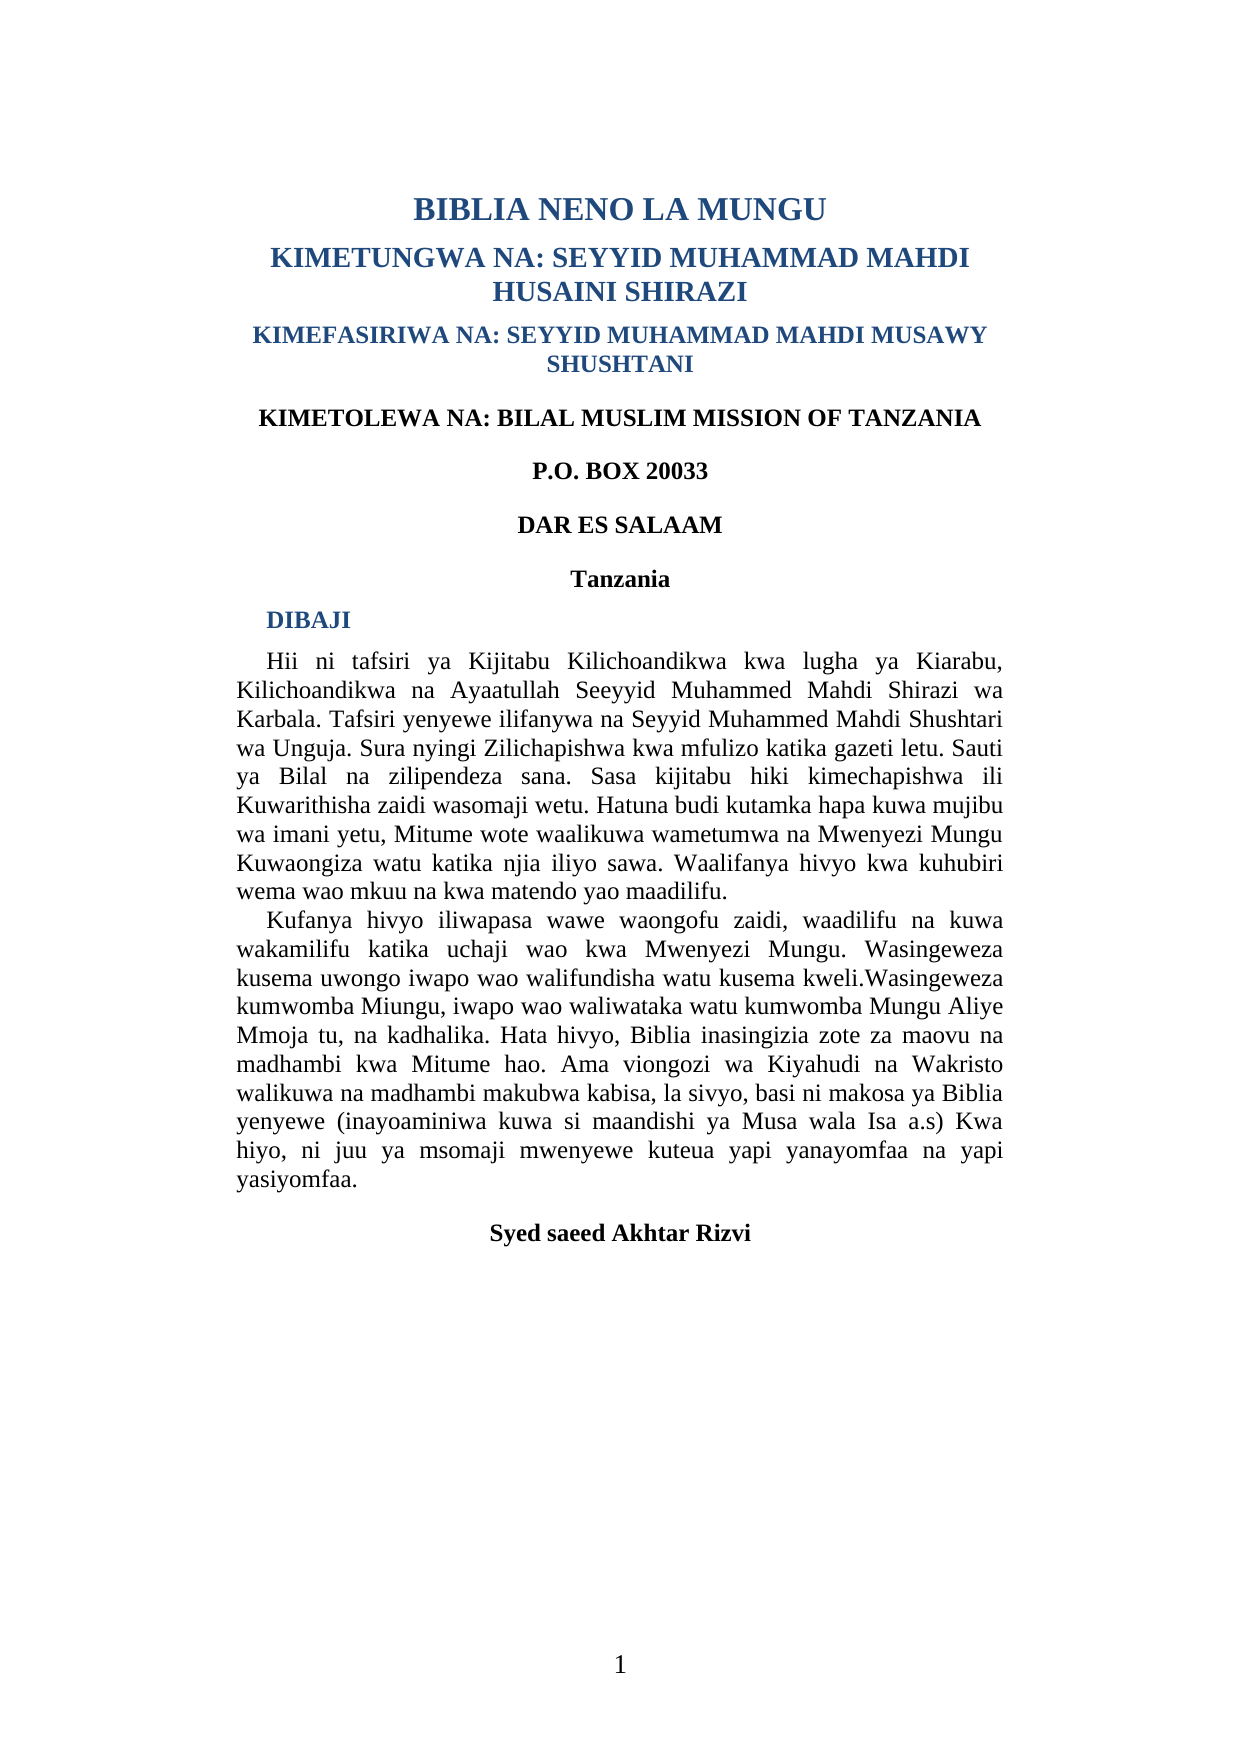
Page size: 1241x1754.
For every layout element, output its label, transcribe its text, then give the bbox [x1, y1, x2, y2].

text Hii ni tafsiri ya Kijitabu Kilichoandikwa kwa lugha ya Kiarabu, Kilichoandikwa na Ayaatullah Seeyyid Muhammed Mahdi Shirazi wa Karbala. Tafsiri yenyewe ilifanywa na Seyyid Muhammed Mahdi Shushtari wa Unguja. Sura nyingi Zilichapishwa kwa mfulizo katika gazeti letu. Sauti ya Bilal na zilipendeza sana. Sasa kijitabu hiki kimechapishwa ili Kuwarithisha zaidi wasomaji wetu. Hatuna budi kutamka hapa kuwa mujibu wa imani yetu, Mitume wote waalikuwa wametumwa na Mwenyezi Mungu Kuwaongiza watu katika njia iliyo sawa. Waalifanya hivyo kwa kuhubiri wema wao mkuu na kwa matendo yao maadilifu. [236, 646, 1004, 905]
subtitle BIBLIA NENO LA MUNGU [236, 190, 1004, 228]
subtitle Syed saeed Akhtar Rizvi [236, 1218, 1004, 1246]
subtitle P.O. BOX 20033 [236, 456, 1004, 485]
subtitle Tanzania [236, 564, 1004, 593]
text Kufanya hivyo iliwapasa wawe waongofu zaidi, waadilifu na kuwa wakamilifu katika uchaji wao kwa Mwenyezi Mungu. Wasingeweza kusema uwongo iwapo wao walifundisha watu kusema kweli.Wasingeweza kumwomba Miungu, iwapo wao waliwataka watu kumwomba Mungu Aliye Mmoja tu, na kadhalika. Hata hivyo, Biblia inasingizia zote za maovu na madhambi kwa Mitume hao. Ama viongozi wa Kiyahudi na Wakristo walikuwa na madhambi makubwa kabisa, la sivyo, basi ni makosa ya Biblia yenyewe (inayoaminiwa kuwa si maandishi ya Musa wala Isa a.s) Kwa hiyo, ni juu ya msomaji mwenyewe kuteua yapi yanayomfaa na yapi yasiyomfaa. [236, 905, 1004, 1193]
subtitle KIMEFASIRIWA NA: SEYYID MUHAMMAD MAHDI MUSAWY SHUSHTANI [236, 320, 1004, 378]
subtitle DIBAJI [236, 605, 1004, 634]
subtitle DAR ES SALAAM [236, 510, 1004, 539]
subtitle KIMETOLEWA NA: BILAL MUSLIM MISSION OF TANZANIA [236, 403, 1004, 431]
subtitle KIMETUNGWA NA: SEYYID MUHAMMAD MAHDI HUSAINI SHIRAZI [236, 241, 1004, 308]
